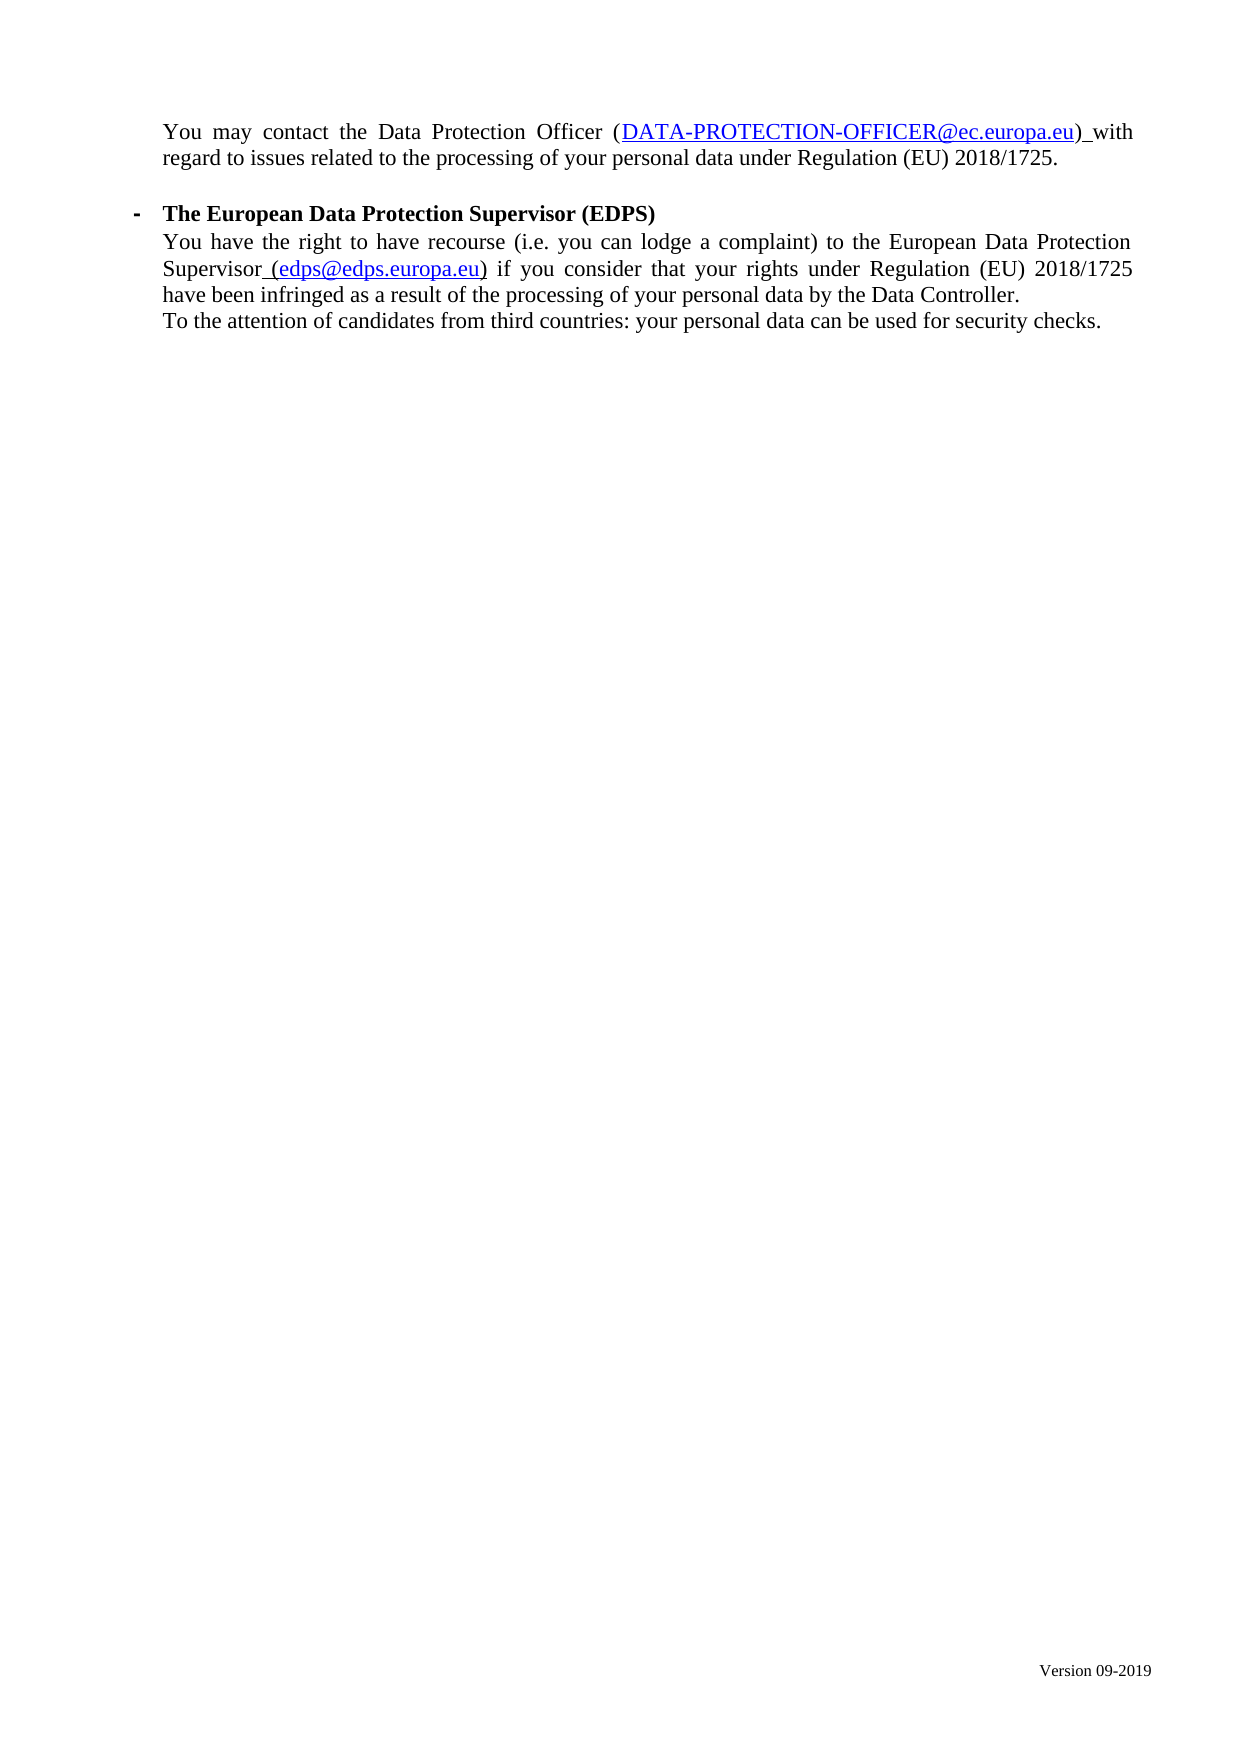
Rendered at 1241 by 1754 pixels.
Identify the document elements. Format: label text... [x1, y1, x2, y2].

list The European Data Protection Supervisor (EDPS) [133, 197, 1133, 228]
text You may contact the Data Protection Officer (DATA-PROTECTION-OFFICER@ec.europa.eu) with regard to issues related to the processing of your personal data under Regulation (EU) 2018/1725. [162, 118, 1133, 171]
text You have the right to have recourse (i.e. you can lodge a complaint) to the European Data Protection Supervisor (edps@edps.europa.eu) if you consider that your rights under Regulation (EU) 2018/1725 have been infringed as a result of the processing of your personal data by the Data Controller. [162, 228, 1133, 307]
text To the attention of candidates from third countries: your personal data can be used for security checks. [162, 307, 1152, 334]
